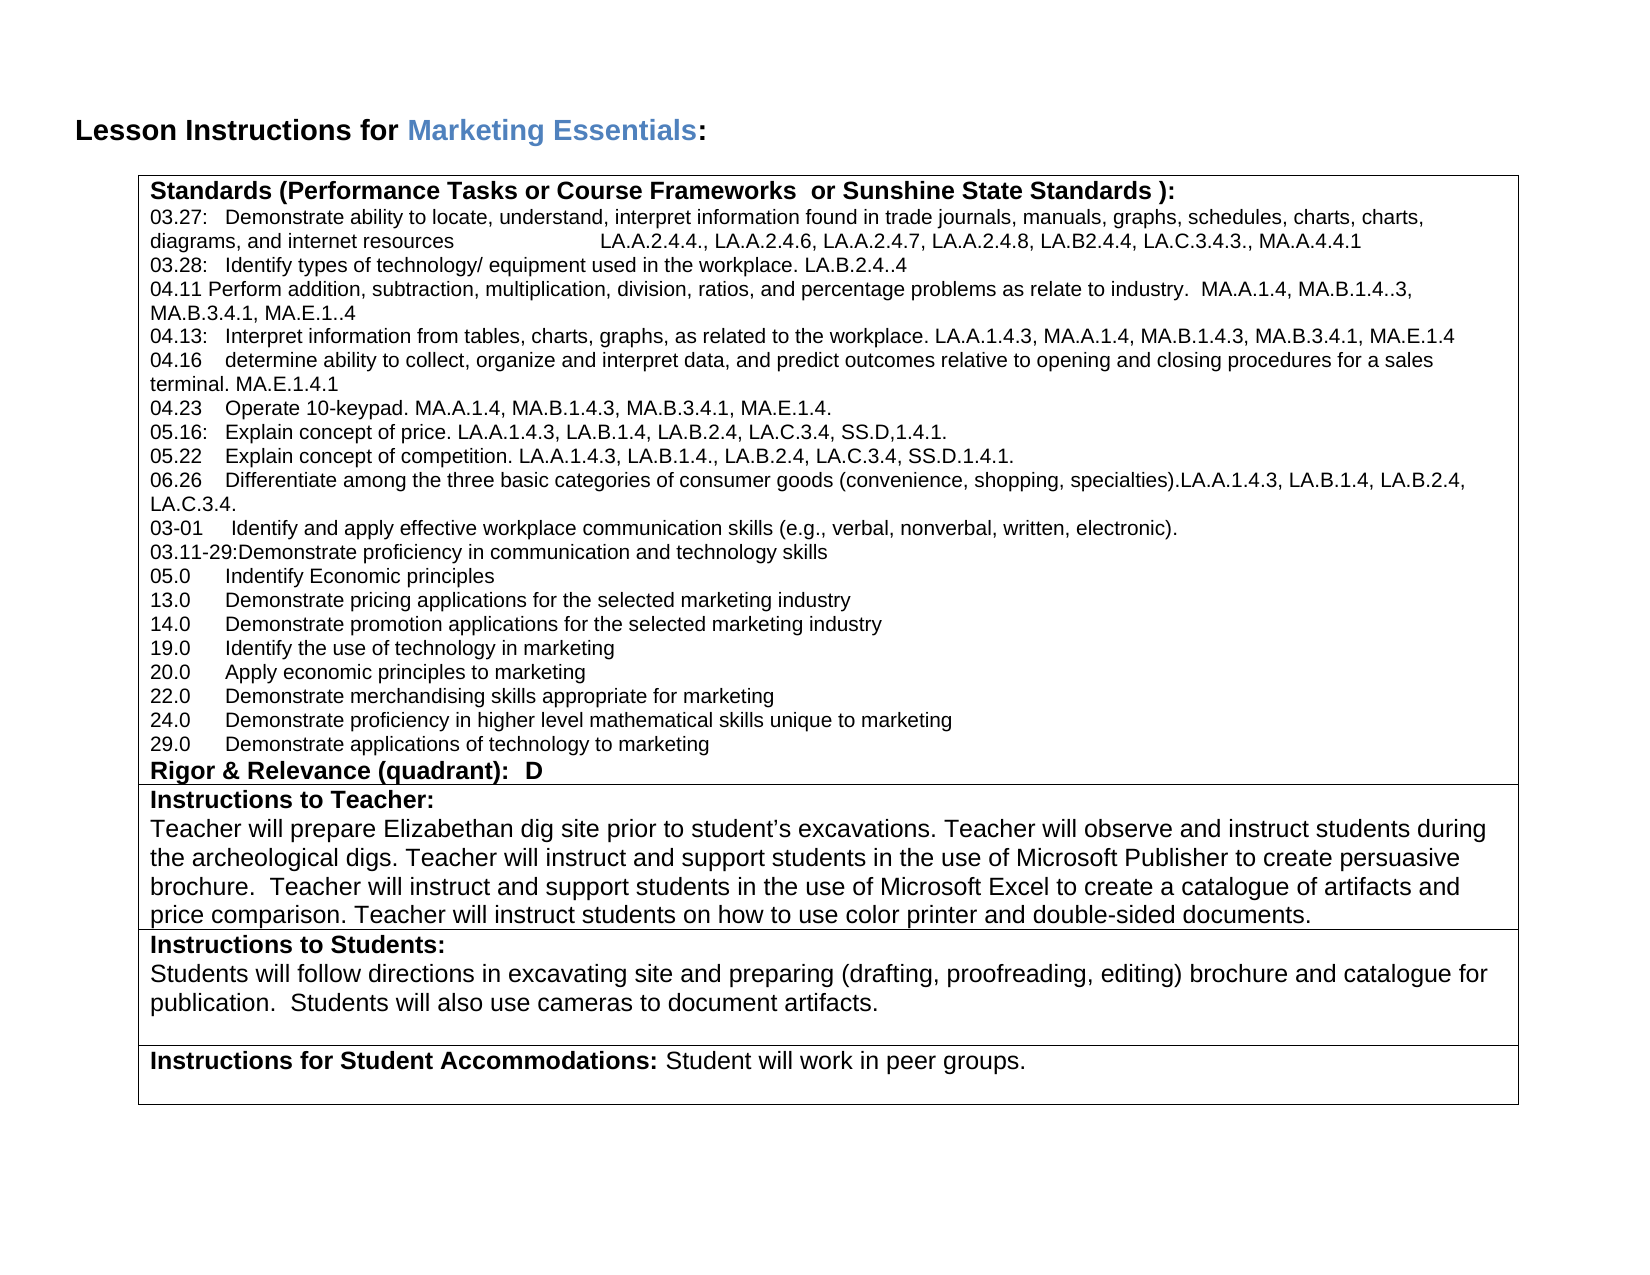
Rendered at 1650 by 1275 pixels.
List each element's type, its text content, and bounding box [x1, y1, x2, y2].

table_cell Instructions for Student Accommodations: Student will work in peer groups. [139, 1046, 1518, 1104]
table_cell Instructions to Students: Students will follow directions in excavating site and preparing (drafting, proofreading, editing) brochure and catalogue for publication. Students will also use cameras to document artifacts. [139, 930, 1518, 1045]
text Lesson Instructions for Marketing Essentials: [75, 112, 1500, 146]
table_cell Instructions to Teacher: Teacher will prepare Elizabethan dig site prior to student’s excavations. Teacher will observe and instruct students during the archeological digs. Teacher will instruct and support students in the use of Microsoft Publisher to create persuasive brochure. Teacher will instruct and support students in the use of Microsoft Excel to create a catalogue of artifacts and price comparison. Teacher will instruct students on how to use color printer and double-sided documents. [139, 785, 1518, 929]
table_header Standards (Performance Tasks or Course Frameworks or Standards ): 03.27: Demonstrate ability to locate, understand, interpret information found in trade journals, manuals, graphs, schedules, charts, charts, diagrams, and internet resources LA.A.2.4.4., LA.A.2.4.6, LA.A.2.4.7, LA.A.2.4.8, LA.B2.4.4, LA.C.3.4.3., MA.A.4.4.1 03.28: Identify types of technology/ equipment used in the workplace. LA.B.2.4..4 04.11 Perform addition, subtraction, multiplication, division, ratios, and percentage problems as relate to industry. MA.A.1.4, MA.B.1.4..3, MA.B.3.4.1, MA.E.1..4 04.13: Interpret information from tables, charts, graphs, as related to the workplace. LA.A.1.4.3, MA.A.1.4, MA.B.1.4.3, MA.B.3.4.1, MA.E.1.4 04.16 determine ability to collect, organize and interpret data, and predict outcomes relative to opening and closing procedures for a sales terminal. MA.E.1.4.1 04.23 Operate 10-keypad. MA.A.1.4, MA.B.1.4.3, MA.B.3.4.1, MA.E.1.4. 05.16: Explain concept of price. LA.A.1.4.3, LA.B.1.4, LA.B.2.4, LA.C.3.4, SS.D,1.4.1. 05.22 Explain concept of competition. LA.A.1.4.3, LA.B.1.4., LA.B.2.4, LA.C.3.4, SS.D.1.4.1. 06.26 Differentiate among the three basic categories of consumer goods (convenience, shopping, specialties).LA.A.1.4.3, LA.B.1.4, LA.B.2.4, LA.C.3.4. 03-01 Identify and apply effective workplace communication skills (e.g., verbal, nonverbal, written, electronic). 03.11-29:Demonstrate proficiency in communication and technology skills 05.0 Indentify Economic principles 13.0 Demonstrate pricing applications for the selected marketing industry 14.0 Demonstrate promotion applications for the selected marketing industry 19.0 Identify the use of technology in marketing 20.0 Apply economic principles to marketing 22.0 Demonstrate merchandising skills appropriate for marketing 24.0 Demonstrate proficiency in higher level mathematical skills unique to marketing 29.0 Demonstrate applications of technology to marketing Rigor & Relevance (quadrant): D [139, 176, 1518, 784]
